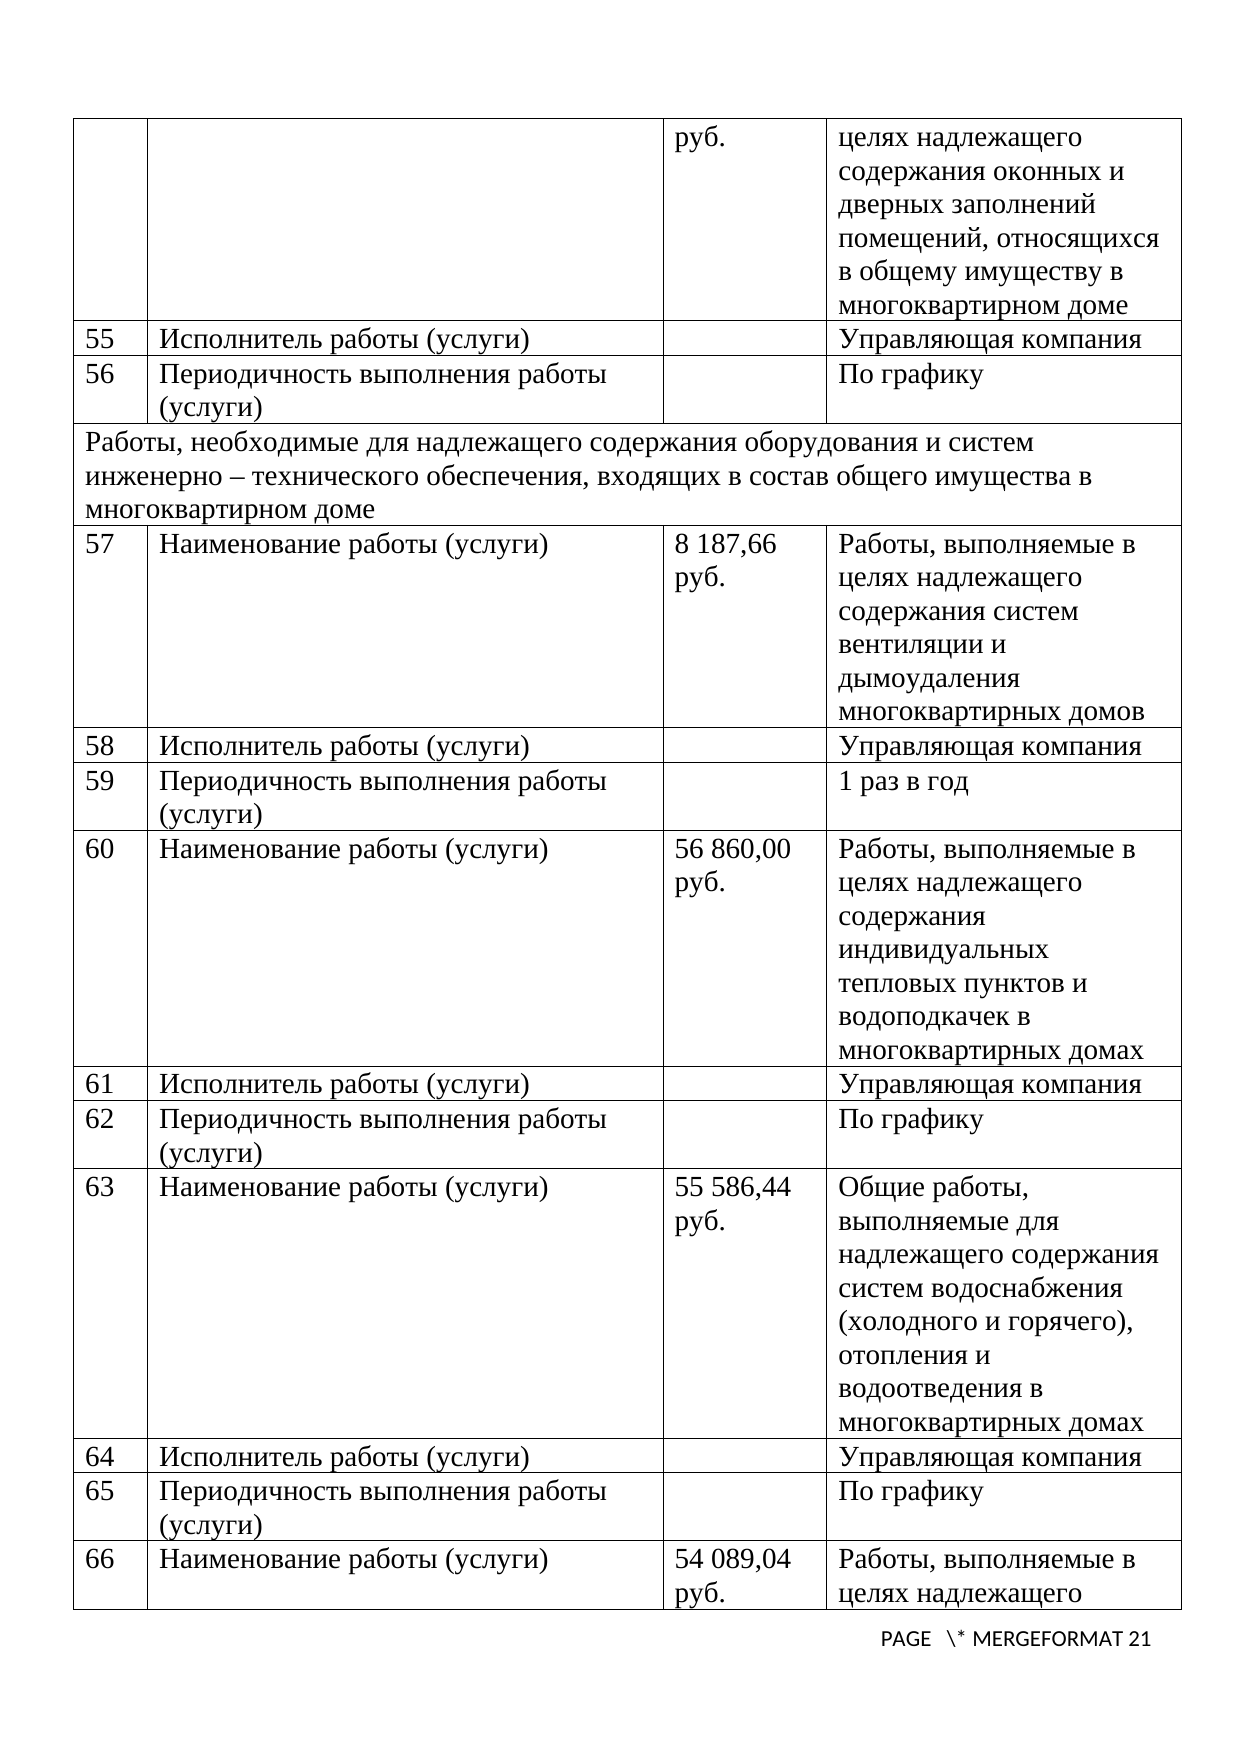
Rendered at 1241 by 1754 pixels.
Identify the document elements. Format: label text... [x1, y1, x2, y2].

table_cell 56 860,00 руб. [664, 831, 826, 1066]
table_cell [148, 1541, 663, 1608]
table_cell 57 [74, 526, 147, 727]
table_cell Работы, необходимые для надлежащего содержания оборудования и систем инженерно – технического обеспечения, входящих в состав общего имущества в многоквартирном доме [74, 424, 1181, 525]
table_cell Исполнитель работы (услуги) [148, 1067, 663, 1100]
table_cell [664, 728, 826, 762]
table_cell 64 [74, 1439, 147, 1472]
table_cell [827, 119, 1181, 320]
table_cell Управляющая компания [827, 321, 1181, 355]
table_cell 54 089,04 руб. [664, 1541, 826, 1608]
table_cell Управляющая компания [827, 728, 1181, 762]
table_cell [664, 763, 826, 830]
table_cell 55 586,44 руб. [664, 1169, 826, 1438]
table_cell 9 669,28 руб. [664, 119, 826, 320]
table_cell Управляющая компания [827, 1439, 1181, 1472]
table_cell Наименование работы (услуги) [148, 526, 663, 727]
table_cell 65 [74, 1473, 147, 1540]
table_cell [664, 356, 826, 423]
table_cell Исполнитель работы (услуги) [148, 321, 663, 355]
table_cell 56 [74, 356, 147, 423]
table_cell 8 187,66 руб. [664, 526, 826, 727]
table_cell [664, 1473, 826, 1540]
table_cell 61 [74, 1067, 147, 1100]
table_cell Наименование работы (услуги) [148, 831, 663, 1066]
table_cell 1 раз в год [827, 763, 1181, 830]
table_cell Периодичность выполнения работы (услуги) [148, 1101, 663, 1168]
table_cell Исполнитель работы (услуги) [148, 1439, 663, 1472]
table_cell Работы, выполняемые в целях надлежащего содержания систем вентиляции и дымоудаления многоквартирных домов [827, 526, 1181, 727]
table_cell [664, 1439, 826, 1472]
table_cell Исполнитель работы (услуги) [148, 728, 663, 762]
table_cell 55 [74, 321, 147, 355]
table_cell 63 [74, 1169, 147, 1438]
table_cell Периодичность выполнения работы (услуги) [148, 356, 663, 423]
table_cell Периодичность выполнения работы (услуги) [148, 763, 663, 830]
table_cell Управляющая компания [827, 1067, 1181, 1100]
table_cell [148, 119, 663, 320]
table_cell 66 [74, 1541, 147, 1608]
table_cell По графику [827, 356, 1181, 423]
table_cell 54 [74, 119, 147, 320]
table_cell 59 [74, 763, 147, 830]
table_cell Работы, выполняемые в целях надлежащего содержания индивидуальных тепловых пунктов и водоподкачек в многоквартирных домах [827, 831, 1181, 1066]
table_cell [827, 1541, 1181, 1608]
table_cell 58 [74, 728, 147, 762]
table_cell По графику [827, 1473, 1181, 1540]
table_cell Общие работы, выполняемые для надлежащего содержания систем водоснабжения (холодного и горячего), отопления и водоотведения в многоквартирных домах [827, 1169, 1181, 1438]
table_cell [664, 1101, 826, 1168]
table_cell [664, 1067, 826, 1100]
table_cell Наименование работы (услуги) [148, 1169, 663, 1438]
table_cell [664, 321, 826, 355]
table_cell По графику [827, 1101, 1181, 1168]
table_cell 60 [74, 831, 147, 1066]
table_cell 62 [74, 1101, 147, 1168]
table_cell Периодичность выполнения работы (услуги) [148, 1473, 663, 1540]
